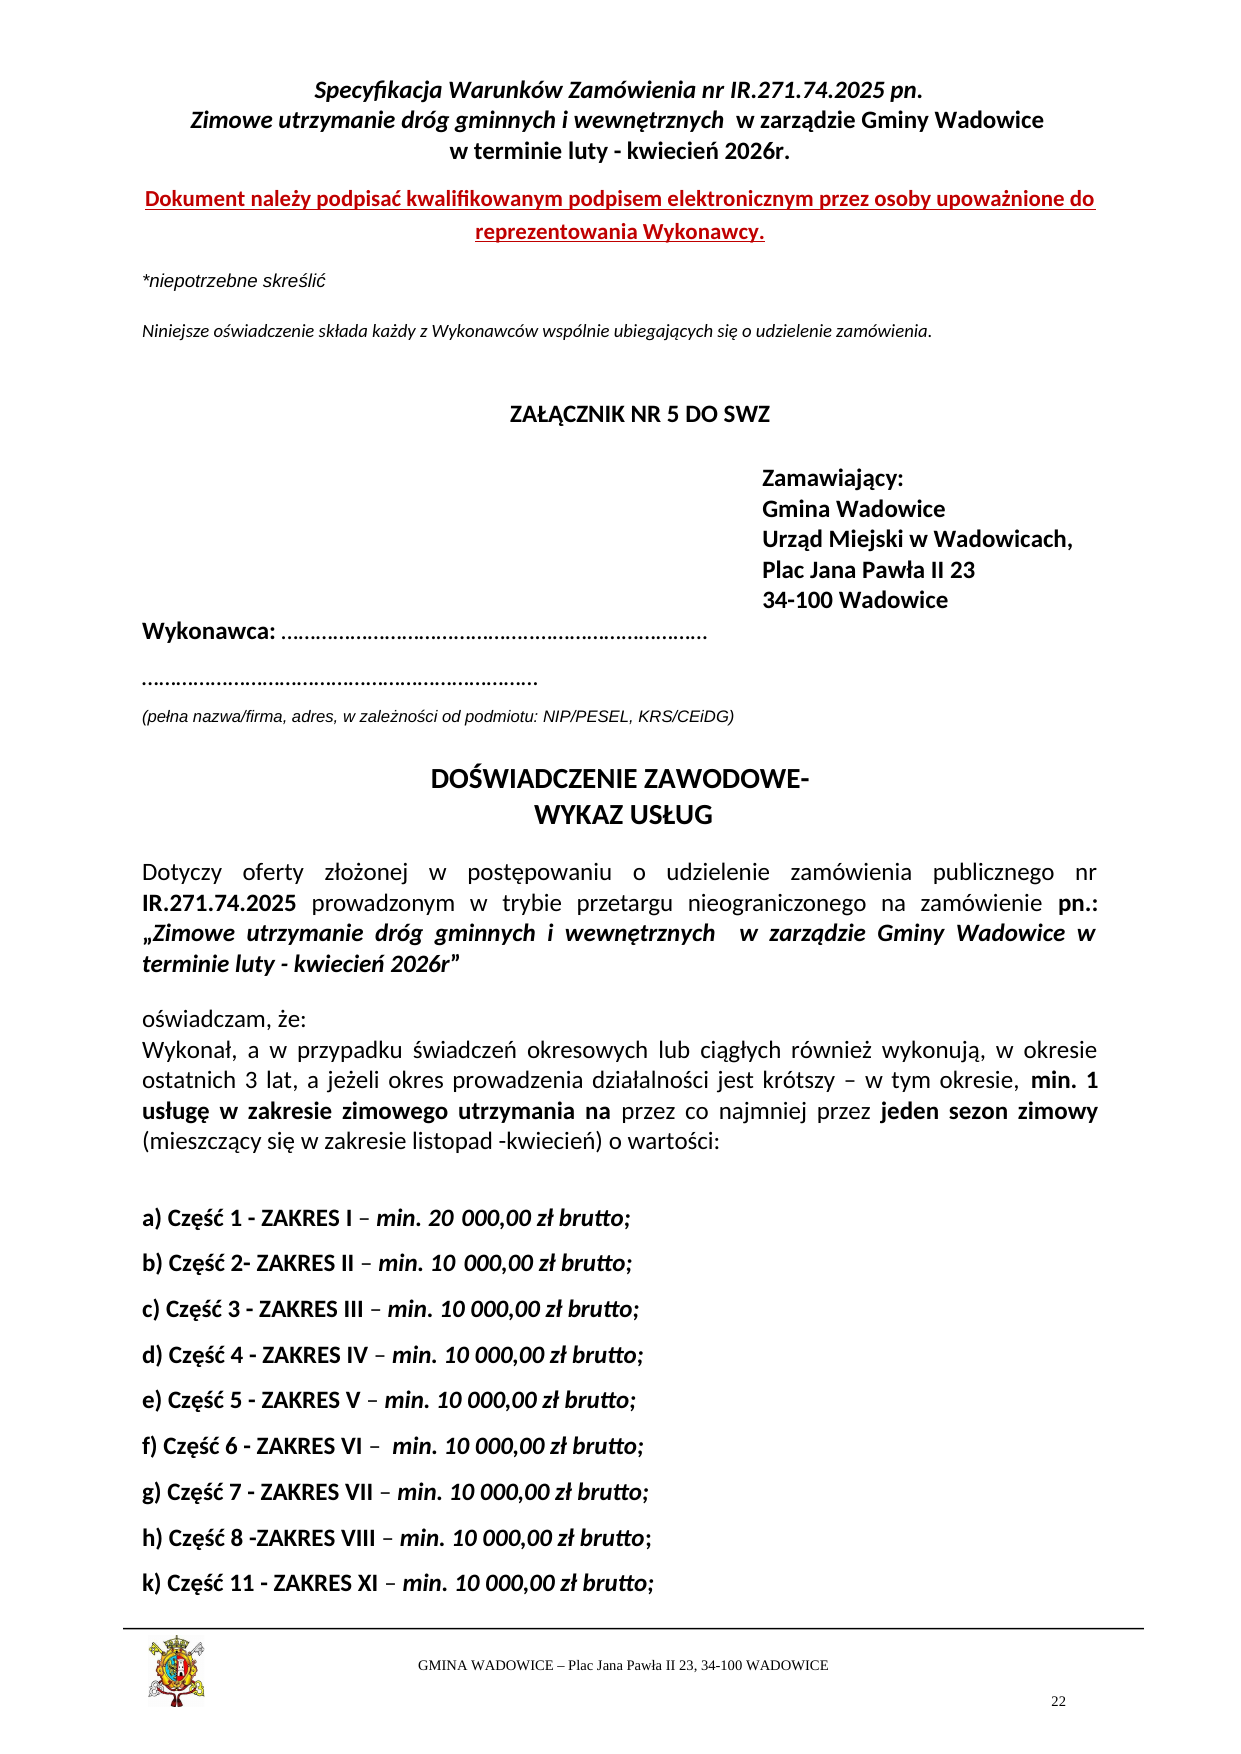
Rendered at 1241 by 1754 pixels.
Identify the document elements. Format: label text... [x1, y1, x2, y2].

text Urząd Miejski w Wadowicach, [762, 523, 1098, 554]
text ZAŁĄCZNIK NR 5 DO SWZ [142, 398, 1098, 429]
text Plac Jana Pawła II 23 [762, 554, 1098, 584]
text c) Część 3 - ZAKRES III – min. 10 000,00 zł brutto; [142, 1293, 1098, 1324]
text h) Część 8 -ZAKRES VIII – min. 10 000,00 zł brutto; [142, 1522, 1098, 1552]
text oświadczam, że: [142, 1003, 1098, 1034]
list …………………………………………………………… [142, 661, 1098, 691]
text 34-100 Wadowice [762, 584, 1098, 615]
text e) Część 5 - ZAKRES V – min. 10 000,00 zł brutto; [142, 1385, 1098, 1415]
text d) Część 4 - ZAKRES IV – min. 10 000,00 zł brutto; [142, 1339, 1098, 1369]
text k) Część 11 - ZAKRES XI – min. 10 000,00 zł brutto; [142, 1568, 1098, 1598]
list a) Część 1 - ZAKRES I – min. 20 000,00 zł brutto; [142, 1202, 1098, 1232]
text Wykonał, a w przypadku świadczeń okresowych lub ciągłych również wykonują, w okresie ostatnich 3 lat, a jeżeli okres prowadzenia działalności jest krótszy – w tym okresie, min. 1 usługę w zakresie zimowego utrzymania na przez co najmniej przez jeden sezon zimowy (mieszczący się w zakresie listopad -kwiecień) o wartości: [142, 1034, 1098, 1156]
text Zamawiający: [688, 462, 1098, 493]
picture [148, 1635, 205, 1707]
text Dokument należy podpisać kwalifikowanym podpisem elektronicznym przez osoby upoważnione do reprezentowania Wykonawcy. [142, 184, 1098, 245]
text DOŚWIADCZENIE ZAWODOWE- WYKAZ USŁUG [142, 760, 1098, 831]
text g) Część 7 - ZAKRES VII – min. 10 000,00 zł brutto; [142, 1476, 1098, 1507]
text Dotyczy oferty złożonej w postępowaniu o udzielenie zamówienia publicznego nr IR.271.74.2025 prowadzonym w trybie przetargu nieograniczonego na zamówienie pn.: „Zimowe utrzymanie dróg gminnych i wewnętrznych w zarządzie Gminy Wadowice w terminie luty - kwiecień 2026r” [142, 856, 1098, 978]
list (pełna nazwa/firma, adres, w zależności od podmiotu: NIP/PESEL, KRS/CEiDG) [142, 706, 1098, 726]
list Wykonawca: ……………………………………..………………………… [142, 615, 1098, 645]
text Gmina Wadowice [762, 493, 1098, 523]
text b) Część 2- ZAKRES II – min. 10 000,00 zł brutto; [142, 1247, 1098, 1278]
text Niniejsze oświadczenie składa każdy z Wykonawców wspólnie ubiegających się o udzielenie zamówienia. [142, 319, 1098, 342]
text f) Część 6 - ZAKRES VI – min. 10 000,00 zł brutto; [142, 1430, 1098, 1461]
text *niepotrzebne skreślić [142, 270, 1098, 291]
